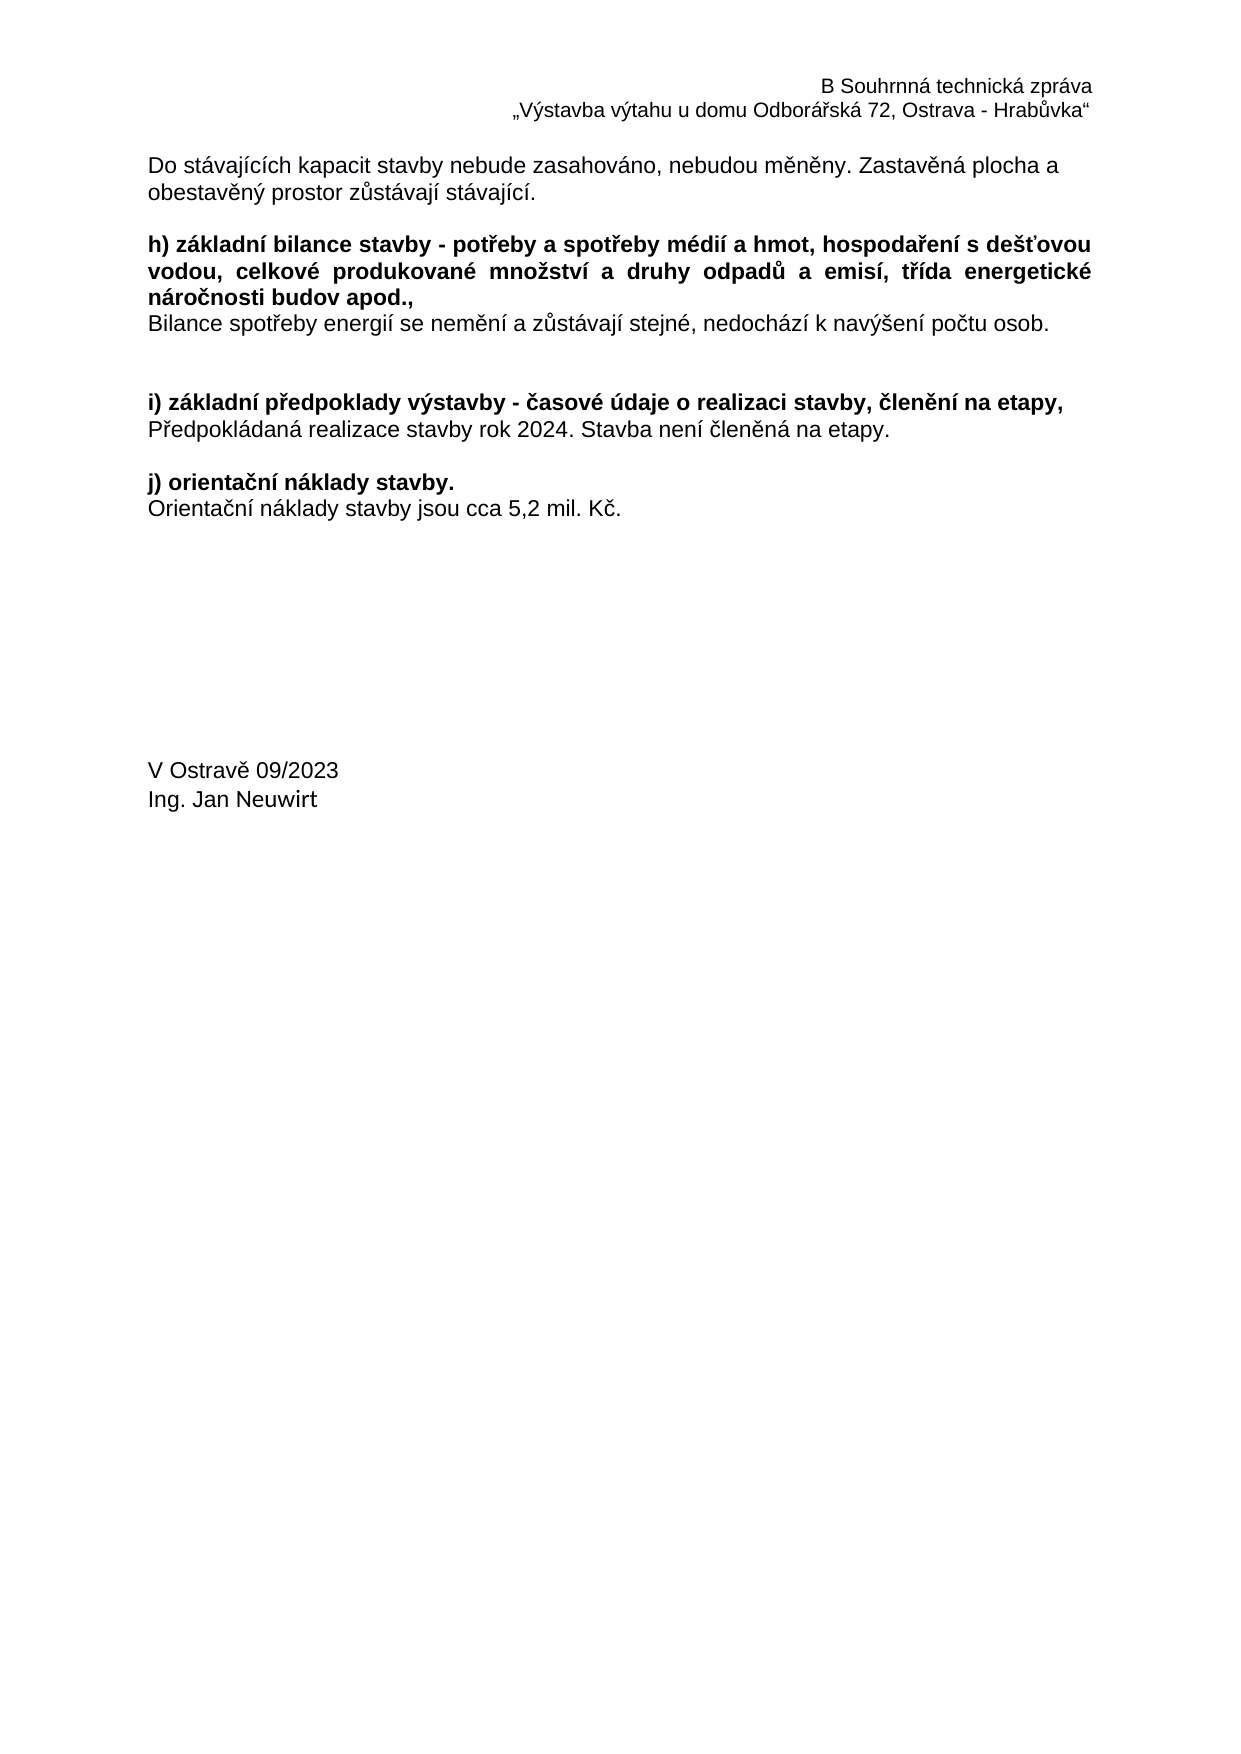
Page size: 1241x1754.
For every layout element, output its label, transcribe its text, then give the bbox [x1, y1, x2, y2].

text j) orientační náklady stavby. [148, 468, 1093, 495]
text Bilance spotřeby energií se nemění a zůstávají stejné, nedochází k navýšení počtu osob. [148, 310, 1093, 337]
text Ing. Jan Neuwirt [148, 783, 1093, 814]
text Do stávajících kapacit stavby nebude zasahováno, nebudou měněny. Zastavěná plocha a obestavěný prostor zůstávají stávající. [148, 152, 1093, 205]
text V Ostravě 09/2023 [148, 757, 1093, 783]
text Předpokládaná realizace stavby rok 2024. Stavba není členěná na etapy. [148, 416, 1093, 442]
text i) základní předpoklady výstavby - časové údaje o realizaci stavby, členění na etapy, [148, 389, 1093, 416]
text h) základní bilance stavby - potřeby a spotřeby médií a hmot, hospodaření s dešťovou vodou, celkové produkované množství a druhy odpadů a emisí, třída energetické náročnosti budov apod., [148, 231, 1093, 310]
text Orientační náklady stavby jsou cca 5,2 mil. Kč. [148, 495, 1093, 521]
